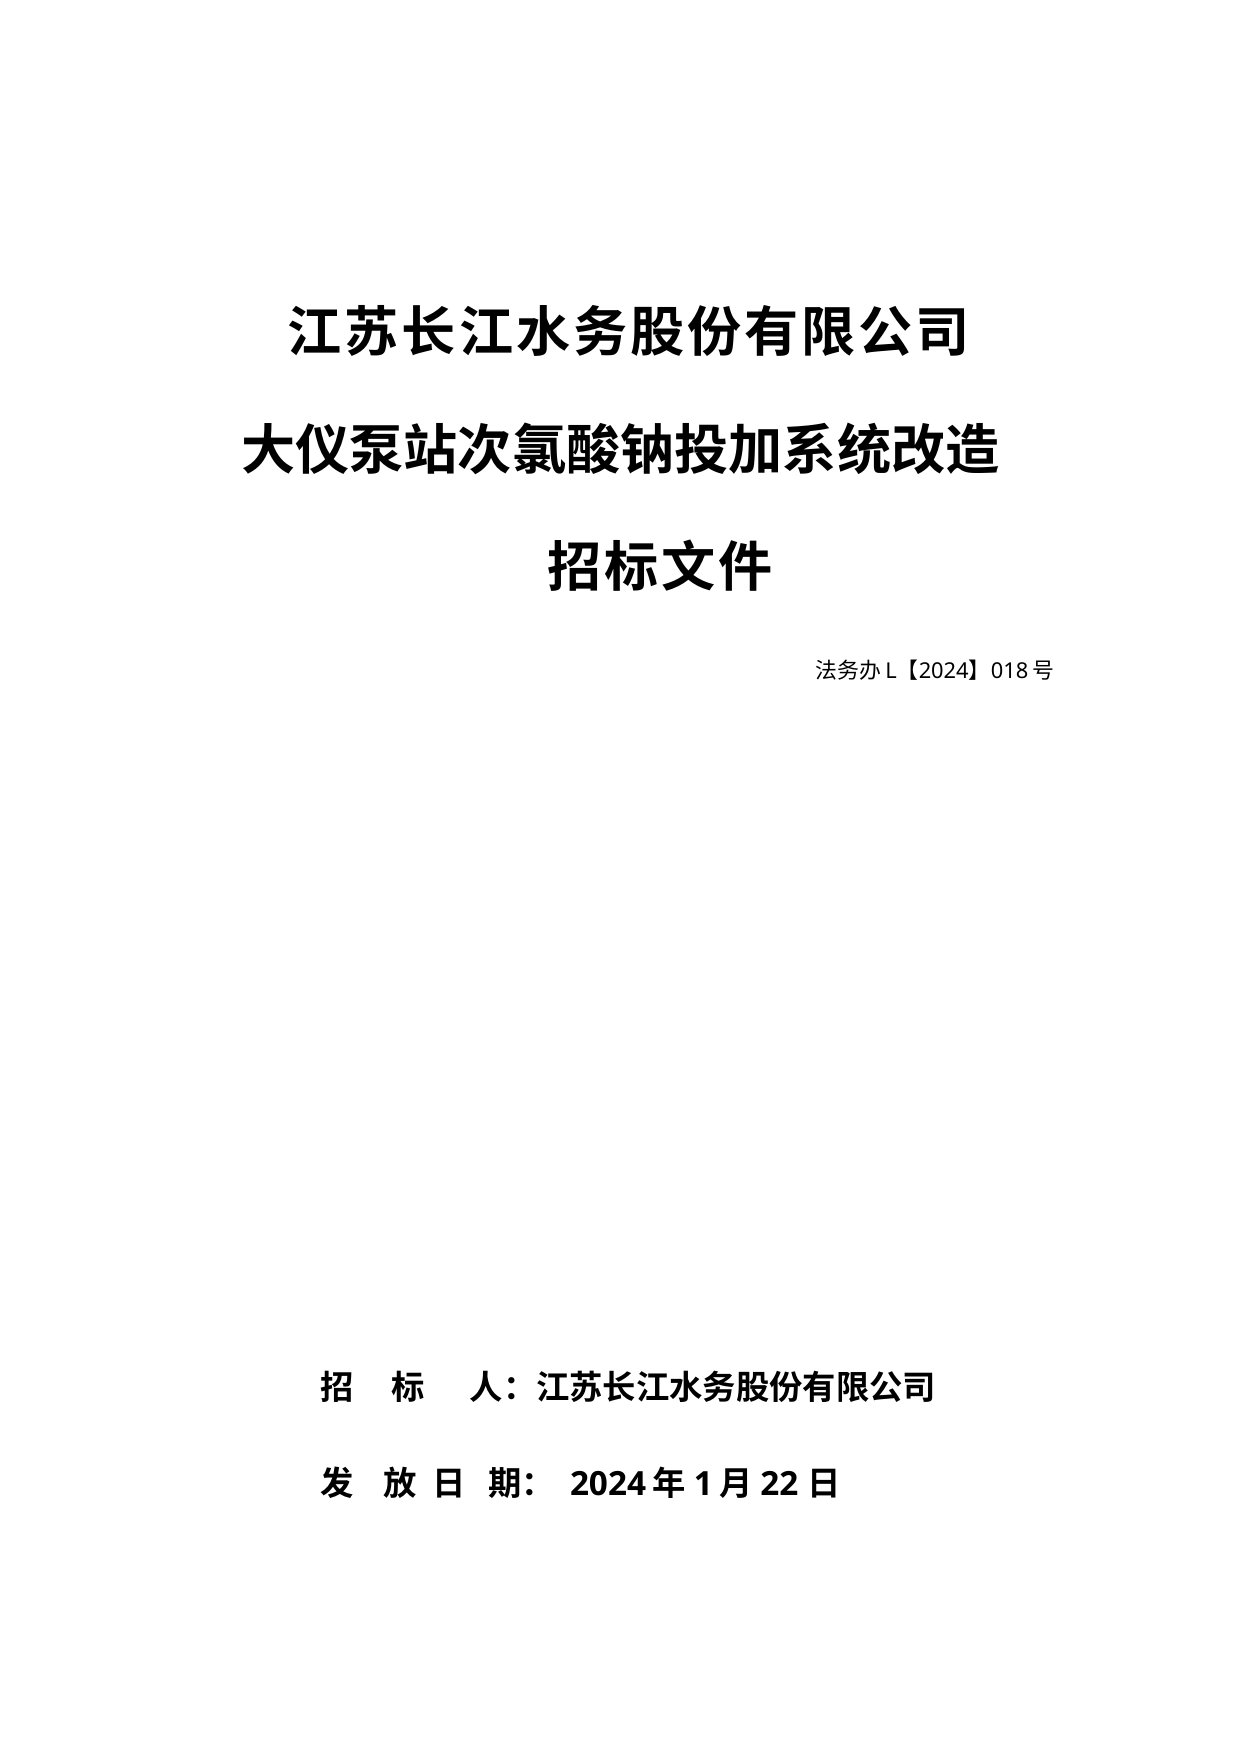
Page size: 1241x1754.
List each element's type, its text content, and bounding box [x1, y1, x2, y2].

text 江苏长江水务股份有限公司 [186, 288, 1054, 367]
text 大仪泵站次氯酸钠投加系统改造 [186, 406, 1054, 485]
text 招标文件 [186, 524, 1054, 602]
text 法务办L【2024】018号 [186, 642, 1054, 687]
text 招 标 人：江苏长江水务股份有限公司 [186, 1361, 1054, 1409]
text 发 放 日 期： 2024年 1月 22 日 [186, 1457, 1054, 1505]
